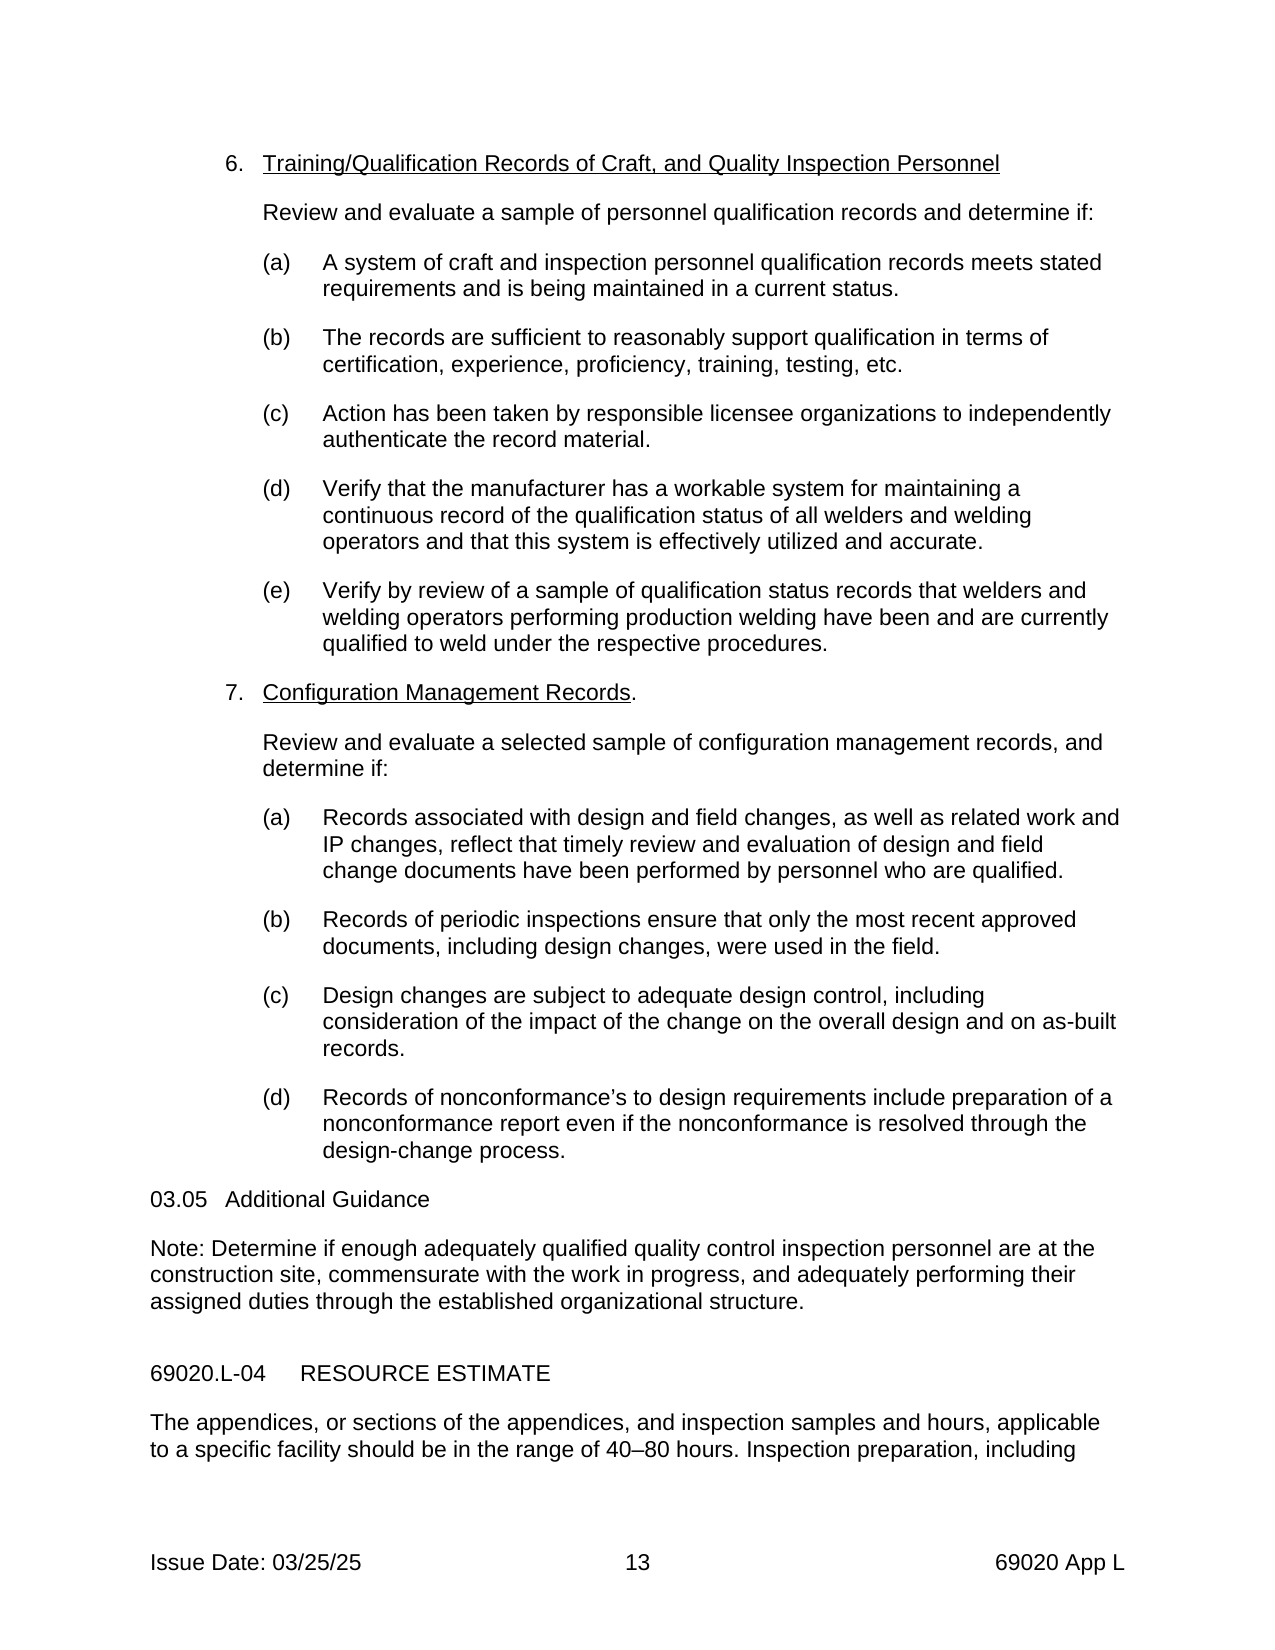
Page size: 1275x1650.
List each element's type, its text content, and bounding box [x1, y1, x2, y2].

list Design changes are subject to adequate design control, including consideration of the impact of the change on the overall design and on as-built records. [262, 982, 1125, 1061]
text Review and evaluate a selected sample of configuration management records, and determine if: [262, 729, 1125, 781]
text Note: Determine if enough adequately qualified quality control inspection personnel are at the construction site, commensurate with the work in progress, and adequately performing their assigned duties through the established organizational structure. [150, 1235, 1125, 1314]
list Verify that the manufacturer has a workable system for maintaining a continuous record of the qualification status of all welders and welding operators and that this system is effectively utilized and accurate. [262, 475, 1125, 554]
list Training/Qualification Records of Craft, and Quality Inspection Personnel [225, 150, 1125, 176]
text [150, 1409, 1125, 1462]
list Records associated with design and field changes, as well as related work and IP changes, reflect that timely review and evaluation of design and field change documents have been performed by personnel who are qualified. [262, 804, 1125, 883]
list Configuration Management Records. [225, 679, 1125, 706]
list Records of nonconformance’s to design requirements include preparation of a nonconformance report even if the nonconformance is resolved through the design-change process. [262, 1084, 1125, 1163]
subtitle 03.05 Additional Guidance [150, 1186, 1125, 1212]
subtitle 69020.L-04 RESOURCE ESTIMATE [150, 1360, 1125, 1386]
list Records of periodic inspections ensure that only the most recent approved documents, including design changes, were used in the field. [262, 906, 1125, 959]
list A system of craft and inspection personnel qualification records meets stated requirements and is being maintained in a current status. [262, 248, 1125, 301]
list Verify by review of a sample of qualification status records that welders and welding operators performing production welding have been and are currently qualified to weld under the respective procedures. [262, 577, 1125, 656]
text Review and evaluate a sample of personnel qualification records and determine if: [262, 199, 1125, 226]
list Action has been taken by responsible licensee organizations to independently authenticate the record material. [262, 400, 1125, 452]
list The records are sufficient to reasonably support qualification in terms of certification, experience, proficiency, training, testing, etc. [262, 324, 1125, 377]
